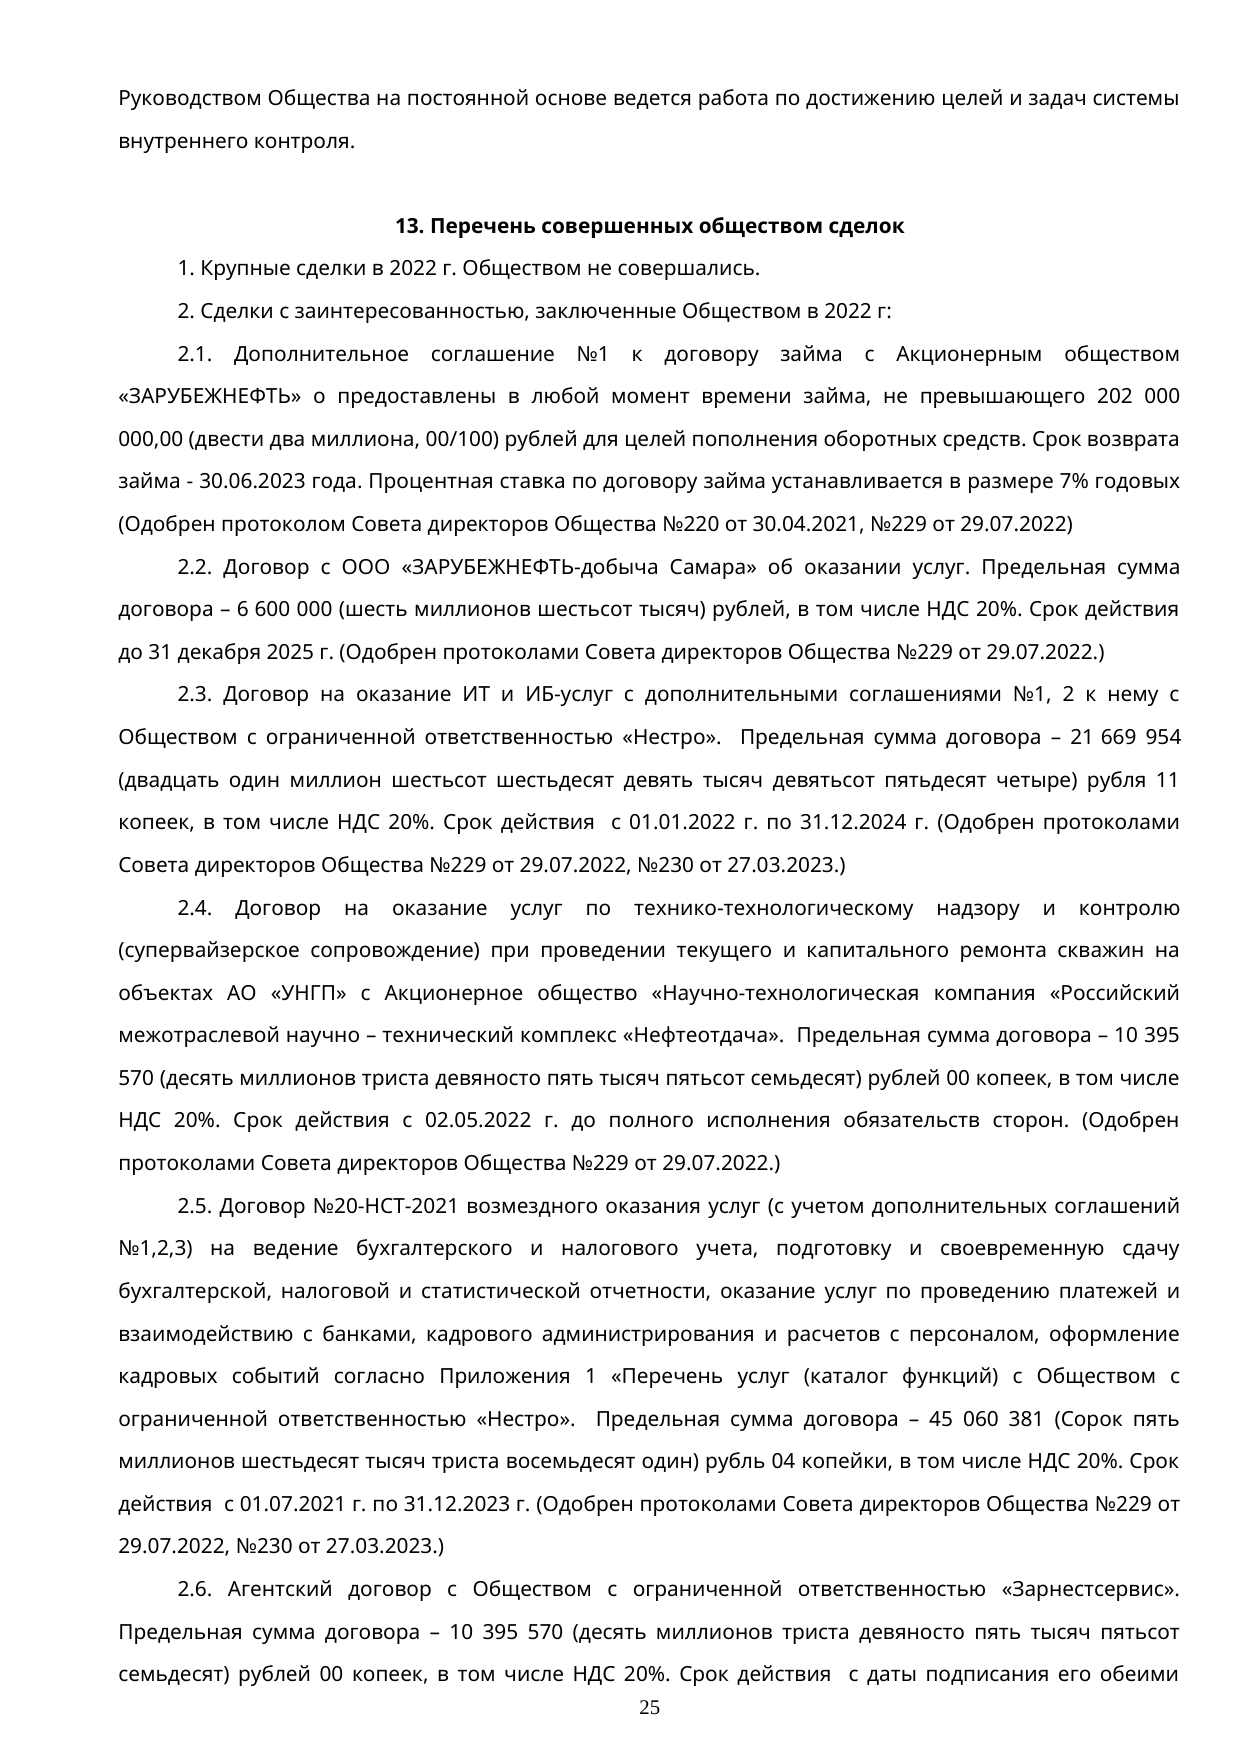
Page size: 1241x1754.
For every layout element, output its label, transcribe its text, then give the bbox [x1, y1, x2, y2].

text Руководством Общества на постоянной основе ведется работа по достижению целей и задач системы внутреннего контроля. [118, 83, 1181, 154]
text 2.1. Дополнительное соглашение №1 к договору займа с Акционерным обществом «ЗАРУБЕЖНЕФТЬ» о предоставлены в любой момент времени займа, не превышающего 202 000 000,00 (двести два миллиона, 00/100) рублей для целей пополнения оборотных средств. Срок возврата займа - 30.06.2023 года. Процентная ставка по договору займа устанавливается в размере 7% годовых (Одобрен протоколом Совета директоров Общества №220 от 30.04.2021, №229 от 29.07.2022) [118, 339, 1181, 538]
text 2.2. Договор с ООО «ЗАРУБЕЖНЕФТЬ-добыча Самара» об оказании услуг. Предельная сумма договора – 6 600 000 (шесть миллионов шестьсот тысяч) рублей, в том числе НДС 20%. Срок действия до 31 декабря 2025 г. (Одобрен протоколами Совета директоров Общества №229 от 29.07.2022.) [118, 552, 1181, 665]
text 2.4. Договор на оказание услуг по технико-технологическому надзору и контролю (супервайзерское сопровождение) при проведении текущего и капитального ремонта скважин на объектах АО «УНГП» с Акционерное общество «Научно-технологическая компания «Российский межотраслевой научно – технический комплекс «Нефтеотдача». Предельная сумма договора – 10 395 570 (десять миллионов триста девяносто пять тысяч пятьсот семьдесят) рублей 00 копеек, в том числе НДС 20%. Срок действия с 02.05.2022 г. до полного исполнения обязательств сторон. (Одобрен протоколами Совета директоров Общества №229 от 29.07.2022.) [118, 893, 1181, 1177]
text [118, 1574, 1181, 1688]
text 2.3. Договор на оказание ИТ и ИБ-услуг с дополнительными соглашениями №1, 2 к нему с Обществом с ограниченной ответственностью «Нестро». Предельная сумма договора – 21 669 954 (двадцать один миллион шестьсот шестьдесят девять тысяч девятьсот пятьдесят четыре) рубля 11 копеек, в том числе НДС 20%. Срок действия с 01.01.2022 г. по 31.12.2024 г. (Одобрен протоколами Совета директоров Общества №229 от 29.07.2022, №230 от 27.03.2023.) [118, 679, 1181, 878]
text 2. Сделки с заинтересованностью, заключенные Обществом в 2022 г: [118, 296, 1181, 324]
text 1. Крупные сделки в 2022 г. Обществом не совершались. [118, 253, 1181, 282]
text 2.5. Договор №20-НСТ-2021 возмездного оказания услуг (с учетом дополнительных соглашений №1,2,3) на ведение бухгалтерского и налогового учета, подготовку и своевременную сдачу бухгалтерской, налоговой и статистической отчетности, оказание услуг по проведению платежей и взаимодействию с банками, кадрового администрирования и расчетов с персоналом, оформление кадровых событий согласно Приложения 1 «Перечень услуг (каталог функций) с Обществом с ограниченной ответственностью «Нестро». Предельная сумма договора – 45 060 381 (Сорок пять миллионов шестьдесят тысяч триста восемьдесят один) рубль 04 копейки, в том числе НДС 20%. Срок действия с 01.07.2021 г. по 31.12.2023 г. (Одобрен протоколами Совета директоров Общества №229 от 29.07.2022, №230 от 27.03.2023.) [118, 1191, 1181, 1560]
text 13. Перечень совершенных обществом сделок [118, 211, 1181, 239]
